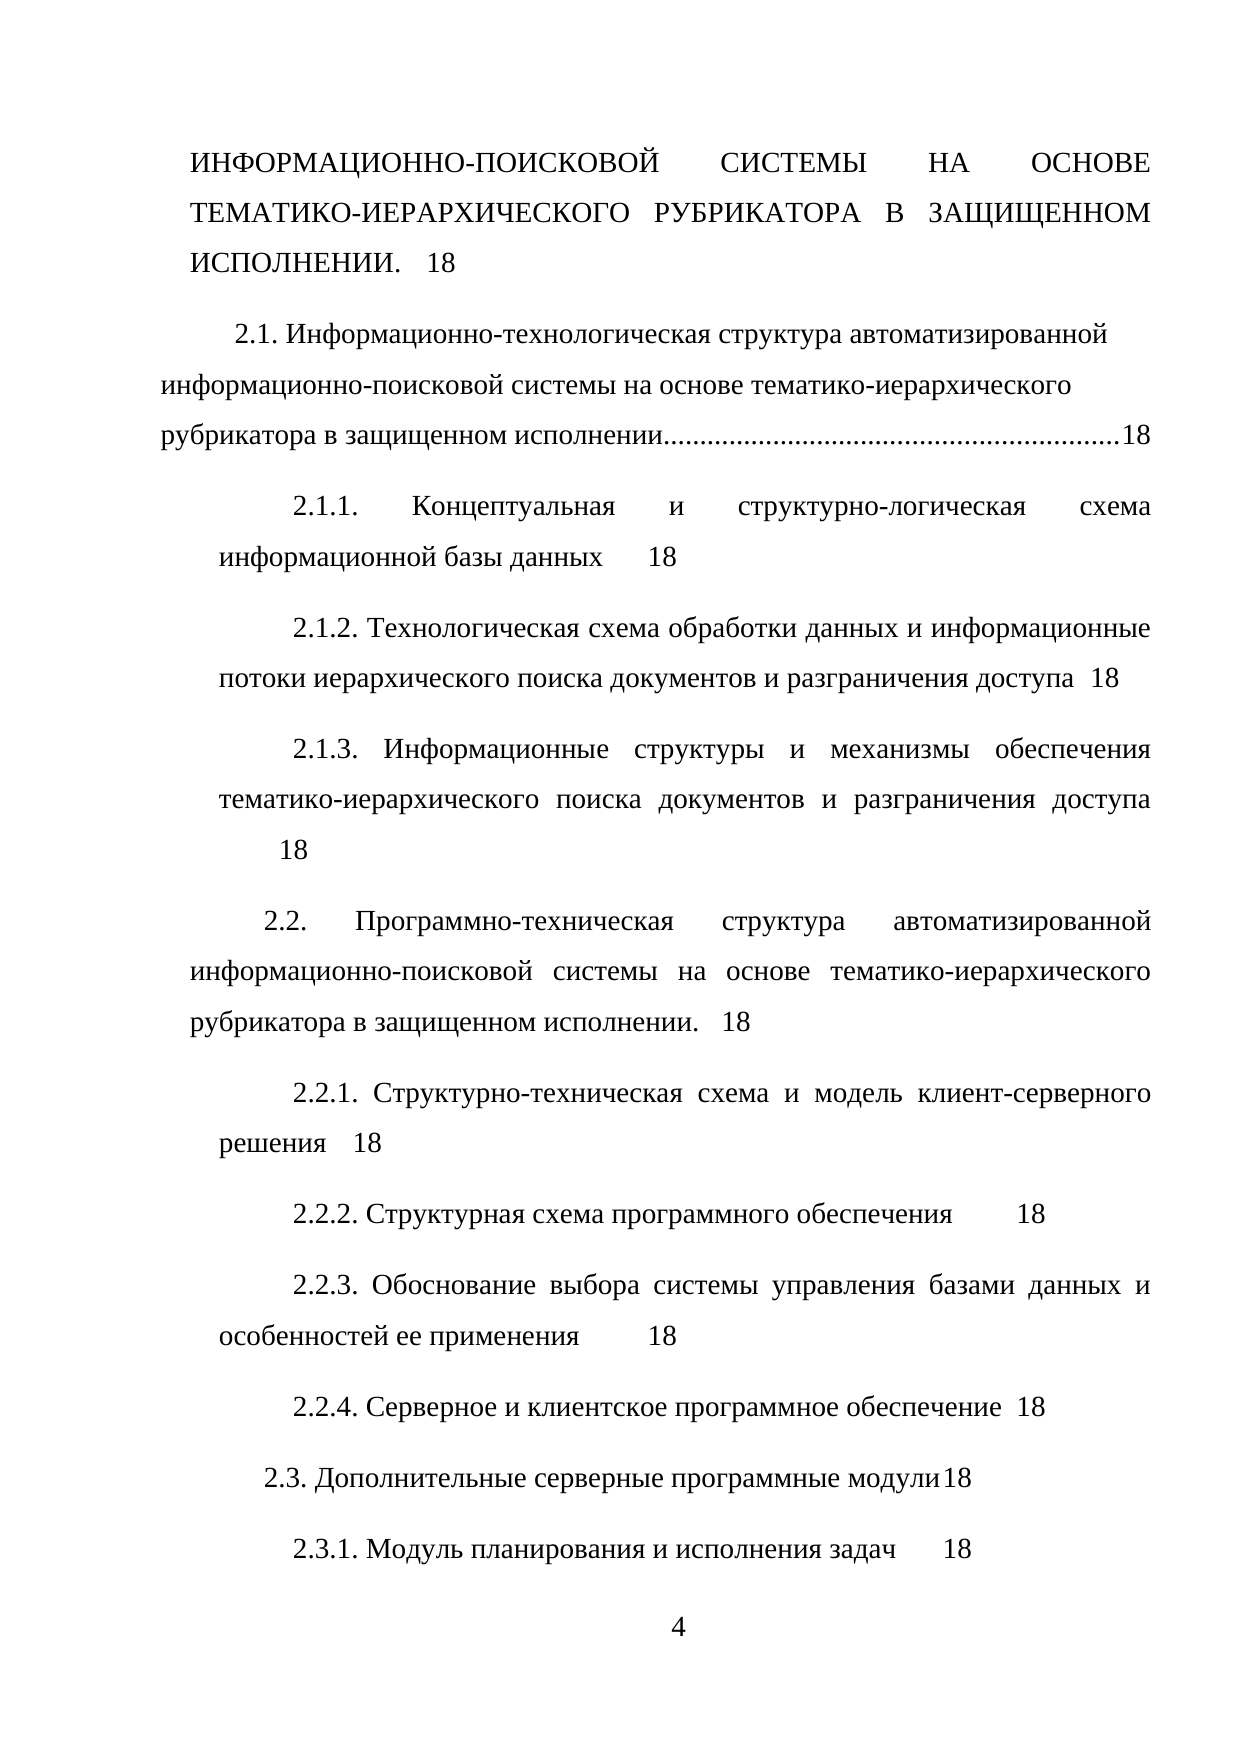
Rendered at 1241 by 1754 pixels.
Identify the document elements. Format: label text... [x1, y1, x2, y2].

text 2.3. Дополнительные серверные программные модули 18 [189, 1460, 1152, 1493]
text 2.1.3. Информационные структуры и механизмы обеспечения тематико-иерархического поиска документов и разграничения доступа 18 [219, 731, 1152, 865]
text 2.1.2. Технологическая схема обработки данных и информационные потоки иерархического поиска документов и разграничения доступа 18 [219, 610, 1152, 694]
text 2.3.1. Модуль планирования и исполнения задач 18 [219, 1531, 1152, 1565]
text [189, 145, 1152, 279]
text 2.2.4. Серверное и клиентское программное обеспечение 18 [219, 1389, 1152, 1422]
text 2.1.1. Концептуальная и структурно-логическая схема информационной базы данных 18 [219, 488, 1152, 572]
text 2.2.3. Обоснование выбора системы управления базами данных и особенностей ее применения 18 [219, 1267, 1152, 1351]
text 2.2.2. Структурная схема программного обеспечения 18 [219, 1196, 1152, 1230]
text 2.1. Информационно-технологическая структура автоматизированной информационно-поисковой системы на основе тематико-иерархического рубрикатора в защищенном исполнении 18 [160, 317, 1152, 451]
text 2.2. Программно-техническая структура автоматизированной информационно-поисковой системы на основе тематико-иерархического рубрикатора в защищенном исполнении. 18 [189, 903, 1152, 1037]
text 2.2.1. Структурно-техническая схема и модель клиент-серверного решения 18 [219, 1075, 1152, 1159]
